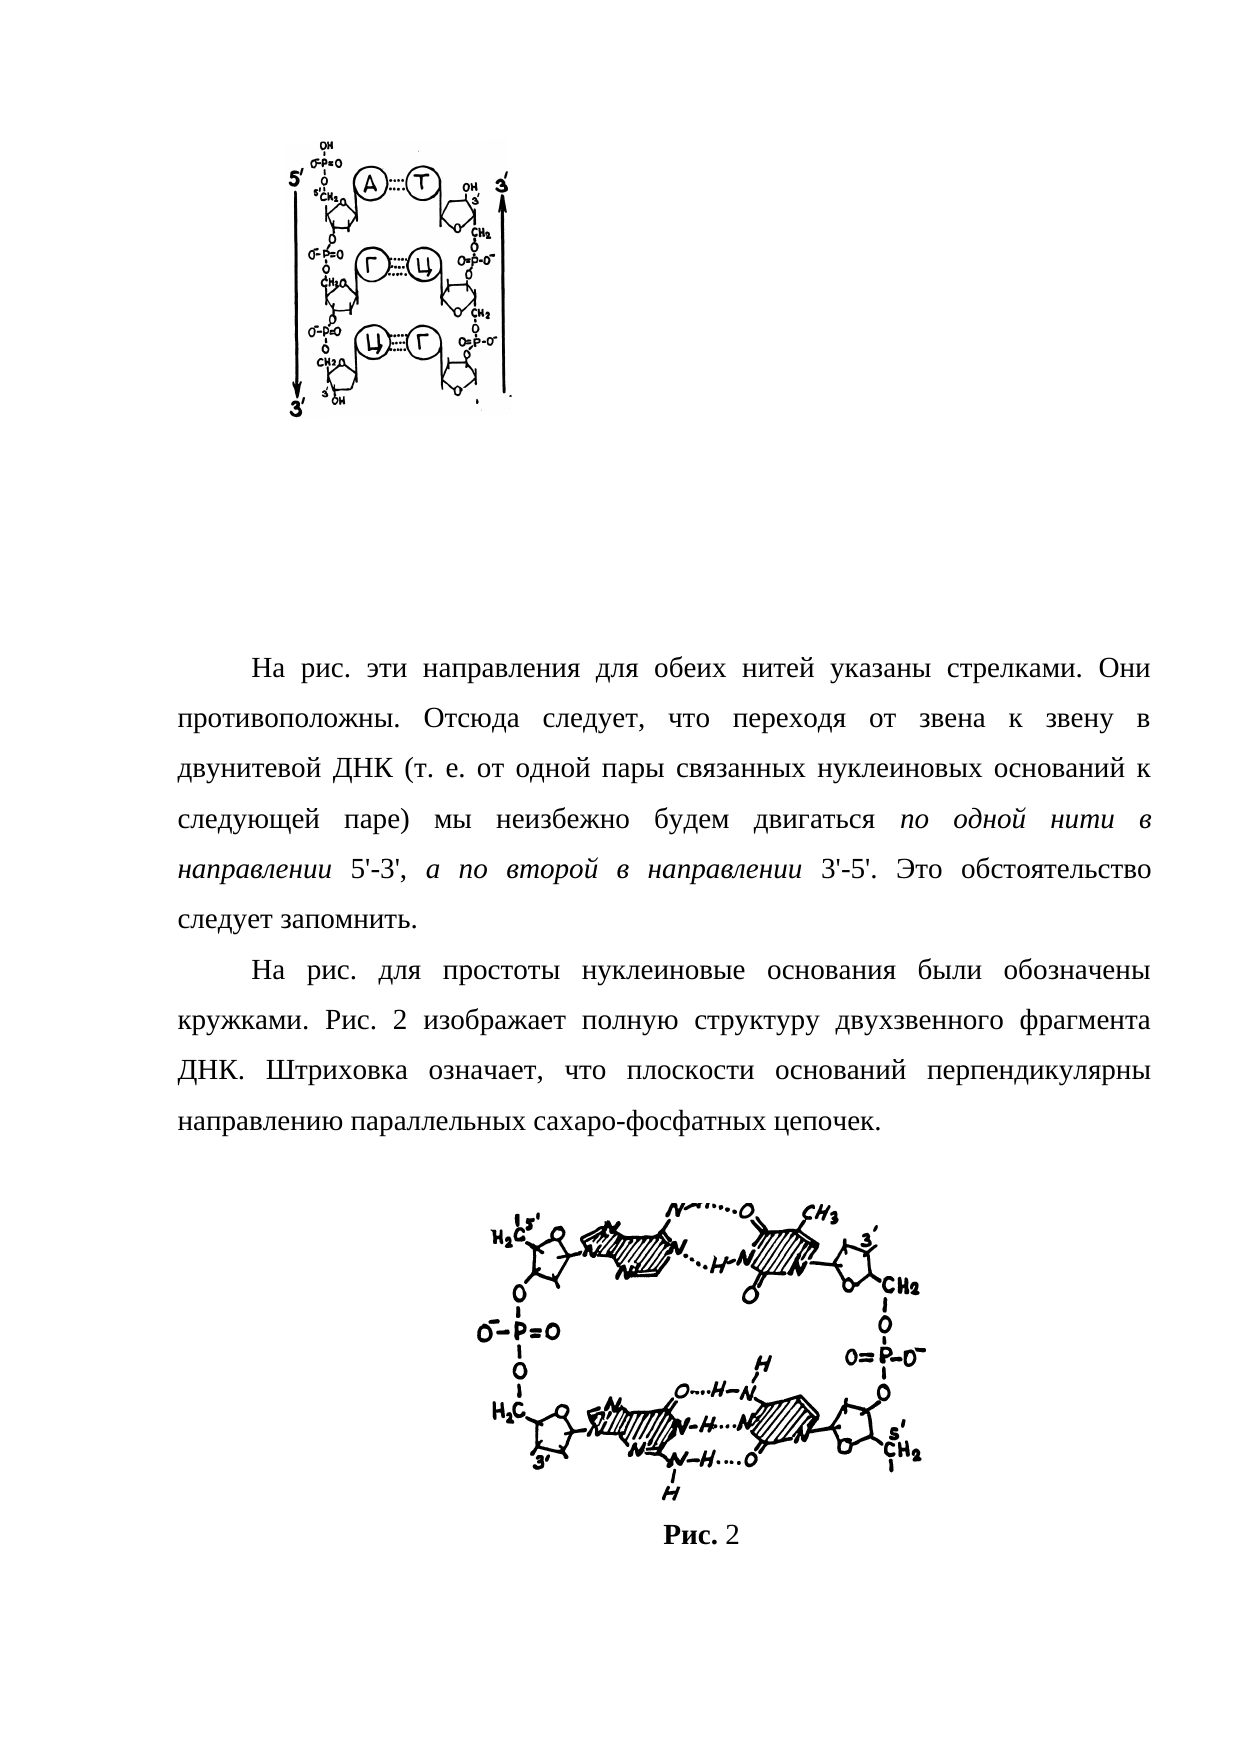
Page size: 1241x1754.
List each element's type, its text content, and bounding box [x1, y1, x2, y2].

text На рис. для простоты нуклеиновые основания были обозначены кружками. Рис. 2 изображает полную структуру двухзвенного фрагмента ДНК. Штриховка означает, что плоскости оснований перпендикулярны направлению параллельных сахаро-фосфатных цепочек. [177, 952, 1152, 1136]
picture [477, 1203, 926, 1501]
text Рис. 2 [177, 1517, 1152, 1551]
text На рис. эти направления для обеих нитей указаны стрелками. Они противоположны. Отсюда следует, что переходя от звена к звену в двунитевой ДНК (т. е. от одной пары связанных нуклеиновых оснований к следующей паре) мы неизбежно будем двигаться по одной нити в направлении 5'-3', а по второй в направлении 3'-5'. Это обстоятельство следует запомнить. [177, 650, 1152, 935]
picture [285, 139, 512, 418]
